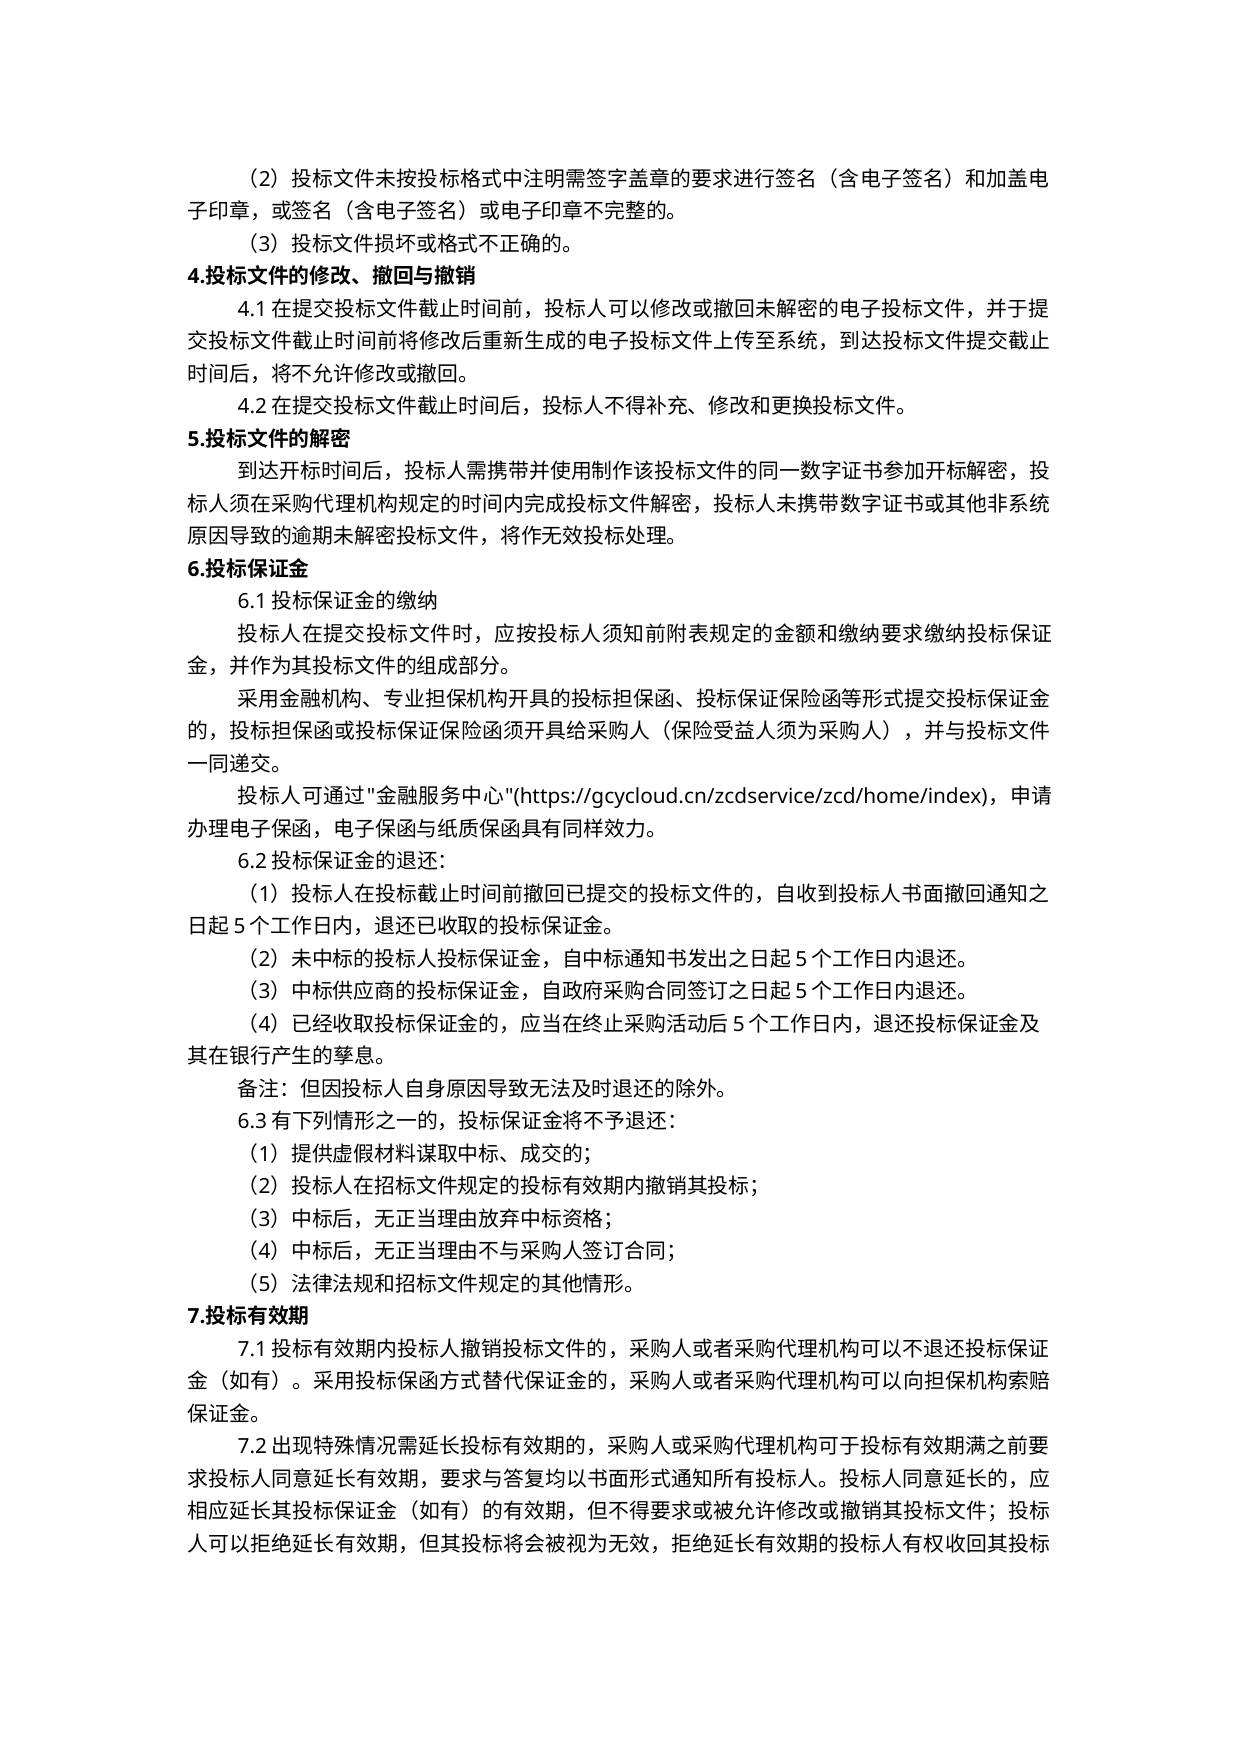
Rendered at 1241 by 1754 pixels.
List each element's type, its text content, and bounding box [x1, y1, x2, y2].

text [187, 1429, 1053, 1559]
text （4）中标后，无正当理由不与采购人签订合同； [187, 1234, 1053, 1267]
text 5.投标文件的解密 [187, 422, 1053, 454]
text 6.1投标保证金的缴纳 [187, 584, 1053, 617]
text （2）未中标的投标人投标保证金，自中标通知书发出之日起5个工作日内退还。 [187, 942, 1053, 974]
text 到达开标时间后，投标人需携带并使用制作该投标文件的同一数字证书参加开标解密，投标人须在采购代理机构规定的时间内完成投标文件解密，投标人未携带数字证书或其他非系统原因导致的逾期未解密投标文件，将作无效投标处理。 [187, 454, 1053, 552]
text 4.2在提交投标文件截止时间后，投标人不得补充、修改和更换投标文件。 [187, 389, 1053, 422]
text （4）已经收取投标保证金的，应当在终止采购活动后5个工作日内，退还投标保证金及其在银行产生的孳息。 [187, 1007, 1053, 1072]
text （1）提供虚假材料谋取中标、成交的； [187, 1137, 1053, 1169]
text 7.1投标有效期内投标人撤销投标文件的，采购人或者采购代理机构可以不退还投标保证金（如有）。采用投标保函方式替代保证金的，采购人或者采购代理机构可以向担保机构索赔保证金。 [187, 1332, 1053, 1429]
text 投标人可通过"金融服务中心"(https://gcycloud.cn/zcdservice/zcd/home/index)，申请办理电子保函，电子保函与纸质保函具有同样效力。 [187, 779, 1053, 844]
text 4.1在提交投标文件截止时间前，投标人可以修改或撤回未解密的电子投标文件，并于提交投标文件截止时间前将修改后重新生成的电子投标文件上传至系统，到达投标文件提交截止时间后，将不允许修改或撤回。 [187, 292, 1053, 389]
text （3）中标供应商的投标保证金，自政府采购合同签订之日起5个工作日内退还。 [187, 974, 1053, 1007]
text （3）投标文件损坏或格式不正确的。 [187, 227, 1053, 259]
text 6.2投标保证金的退还： [187, 844, 1053, 877]
text （1）投标人在投标截止时间前撤回已提交的投标文件的，自收到投标人书面撤回通知之日起5个工作日内，退还已收取的投标保证金。 [187, 877, 1053, 942]
text 4.投标文件的修改、撤回与撤销 [187, 259, 1053, 292]
text （3）中标后，无正当理由放弃中标资格； [187, 1202, 1053, 1234]
text 6.投标保证金 [187, 552, 1053, 584]
text （5）法律法规和招标文件规定的其他情形。 [187, 1267, 1053, 1299]
text 采用金融机构、专业担保机构开具的投标担保函、投标保证保险函等形式提交投标保证金的，投标担保函或投标保证保险函须开具给采购人（保险受益人须为采购人），并与投标文件一同递交。 [187, 682, 1053, 779]
text （2）投标文件未按投标格式中注明需签字盖章的要求进行签名（含电子签名）和加盖电子印章，或签名（含电子签名）或电子印章不完整的。 [187, 162, 1053, 227]
text （2）投标人在招标文件规定的投标有效期内撤销其投标； [187, 1169, 1053, 1202]
text 7.投标有效期 [187, 1299, 1053, 1332]
text 备注：但因投标人自身原因导致无法及时退还的除外。 [187, 1072, 1053, 1104]
text 6.3有下列情形之一的，投标保证金将不予退还： [187, 1104, 1053, 1137]
text 投标人在提交投标文件时，应按投标人须知前附表规定的金额和缴纳要求缴纳投标保证金，并作为其投标文件的组成部分。 [187, 617, 1053, 682]
